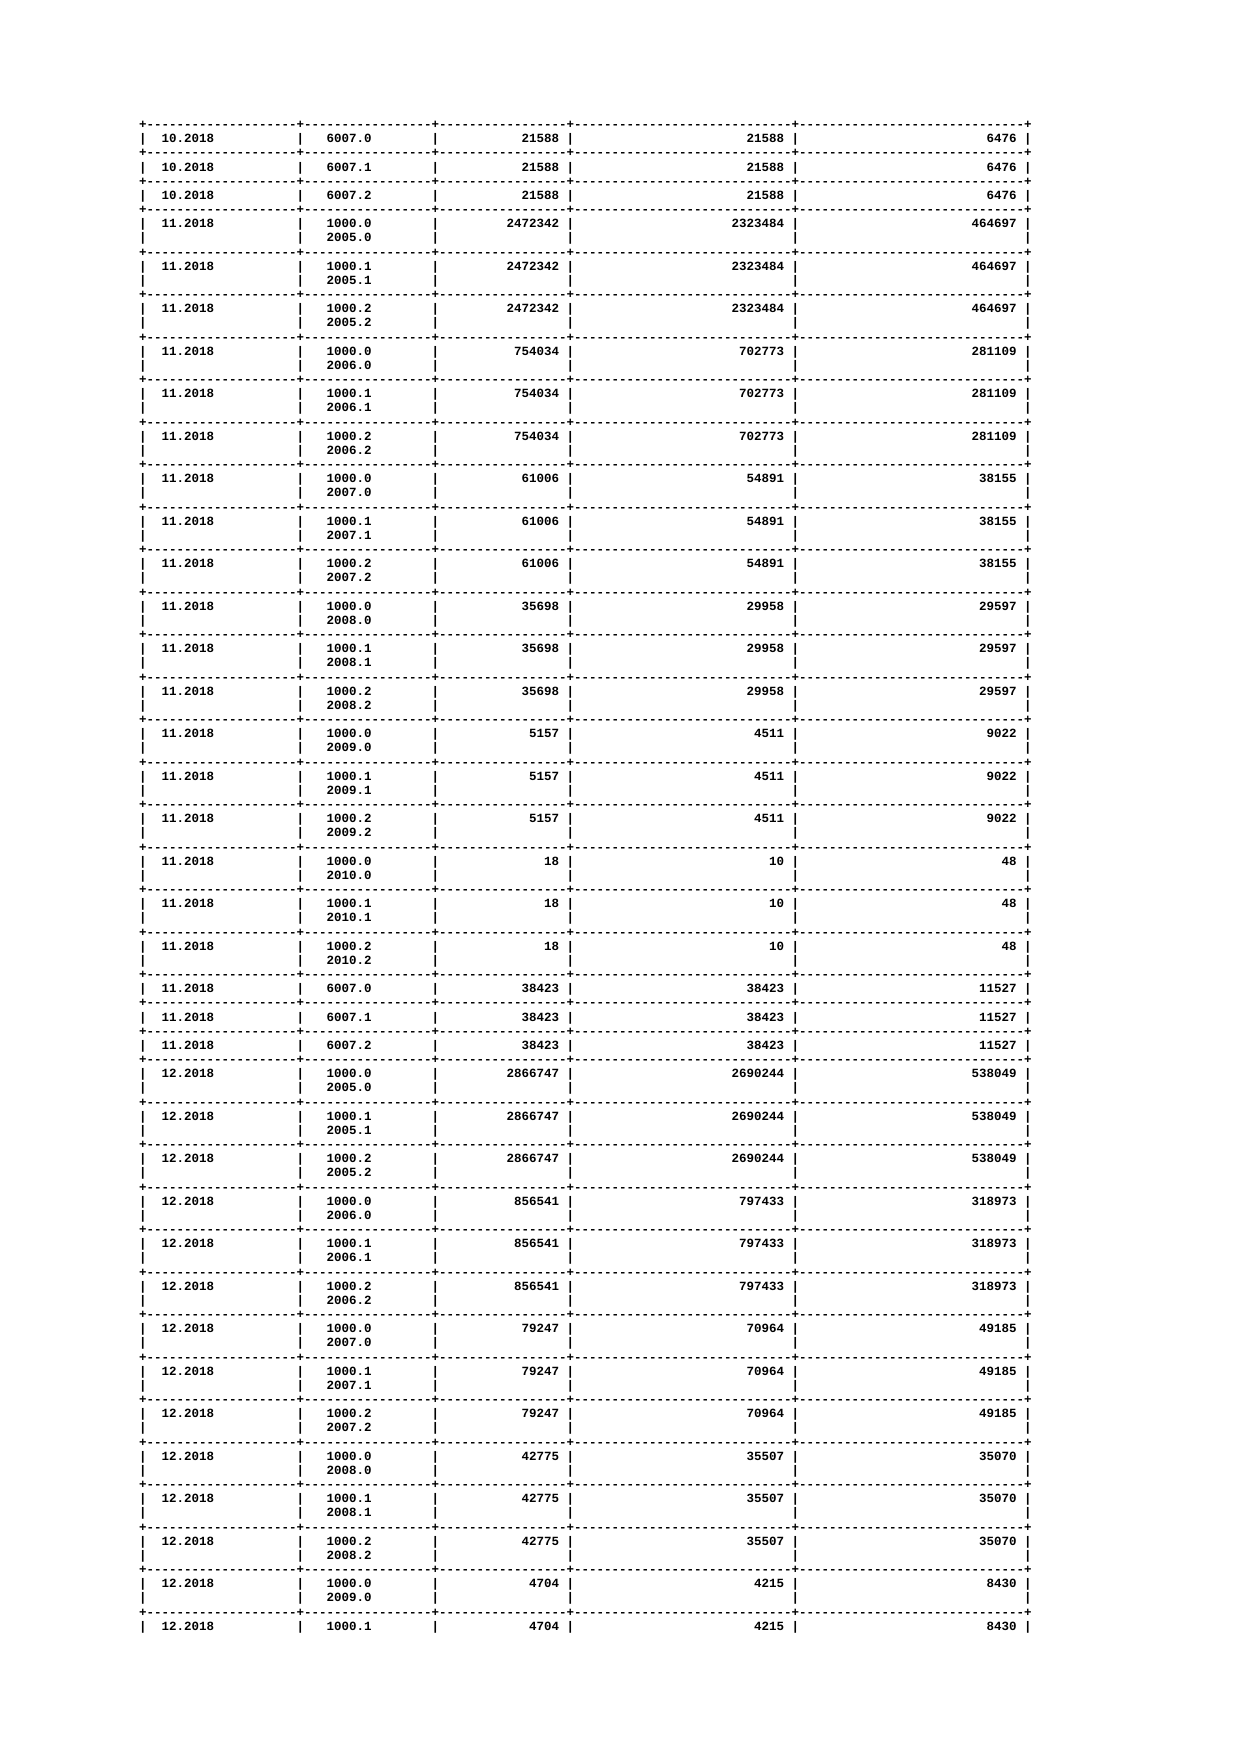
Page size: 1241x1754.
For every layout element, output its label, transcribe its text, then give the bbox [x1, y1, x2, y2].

text +--------------------+-----------------+-----------------+-----------------------------+------------------------------+ [139, 1521, 1101, 1535]
text | 11.2018 | 1000.0 | 5157 | 4511 | 9022 | [139, 727, 1101, 741]
text | | 2005.0 | | | | [139, 231, 1101, 246]
text | 11.2018 | 1000.2 | 2472342 | 2323484 | 464697 | [139, 302, 1101, 316]
text +--------------------+-----------------+-----------------+-----------------------------+------------------------------+ [139, 1351, 1101, 1365]
text | 12.2018 | 1000.1 | 2866747 | 2690244 | 538049 | [139, 1110, 1101, 1124]
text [139, 146, 1101, 161]
text +--------------------+-----------------+-----------------+-----------------------------+------------------------------+ [139, 331, 1101, 345]
text | | 2008.1 | | | | [139, 1506, 1101, 1521]
text | | 2009.0 | | | | [139, 1591, 1101, 1606]
text | 11.2018 | 1000.2 | 61006 | 54891 | 38155 | [139, 557, 1101, 571]
text | | 2005.2 | | | | [139, 1166, 1101, 1181]
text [139, 118, 1101, 132]
text | | 2007.2 | | | | [139, 1421, 1101, 1436]
text +--------------------+-----------------+-----------------+-----------------------------+------------------------------+ [139, 586, 1101, 600]
text | 11.2018 | 1000.2 | 18 | 10 | 48 | [139, 940, 1101, 954]
text | 11.2018 | 1000.0 | 2472342 | 2323484 | 464697 | [139, 217, 1101, 231]
text +--------------------+-----------------+-----------------+-----------------------------+------------------------------+ [139, 1266, 1101, 1280]
text | 11.2018 | 1000.0 | 61006 | 54891 | 38155 | [139, 472, 1101, 486]
text +--------------------+-----------------+-----------------+-----------------------------+------------------------------+ [139, 756, 1101, 770]
text | 11.2018 | 1000.1 | 754034 | 702773 | 281109 | [139, 387, 1101, 401]
text +--------------------+-----------------+-----------------+-----------------------------+------------------------------+ [139, 798, 1101, 812]
text +--------------------+-----------------+-----------------+-----------------------------+------------------------------+ [139, 671, 1101, 685]
text +--------------------+-----------------+-----------------+-----------------------------+------------------------------+ [139, 996, 1101, 1011]
text +--------------------+-----------------+-----------------+-----------------------------+------------------------------+ [139, 1393, 1101, 1407]
text | | 2010.2 | | | | [139, 954, 1101, 968]
text | 10.2018 | 6007.1 | 21588 | 21588 | 6476 | [139, 161, 1101, 175]
text +--------------------+-----------------+-----------------+-----------------------------+------------------------------+ [139, 1563, 1101, 1577]
text +--------------------+-----------------+-----------------+-----------------------------+------------------------------+ [139, 501, 1101, 515]
text | 11.2018 | 1000.1 | 2472342 | 2323484 | 464697 | [139, 260, 1101, 274]
text +--------------------+-----------------+-----------------+-----------------------------+------------------------------+ [139, 543, 1101, 557]
text | | 2007.2 | | | | [139, 571, 1101, 586]
text | 11.2018 | 1000.1 | 18 | 10 | 48 | [139, 897, 1101, 911]
text +--------------------+-----------------+-----------------+-----------------------------+------------------------------+ [139, 416, 1101, 430]
text | 12.2018 | 1000.0 | 2866747 | 2690244 | 538049 | [139, 1067, 1101, 1081]
text +--------------------+-----------------+-----------------+-----------------------------+------------------------------+ [139, 1138, 1101, 1152]
text | | 2008.0 | | | | [139, 1464, 1101, 1478]
text | 12.2018 | 1000.2 | 2866747 | 2690244 | 538049 | [139, 1152, 1101, 1166]
text +--------------------+-----------------+-----------------+-----------------------------+------------------------------+ [139, 1096, 1101, 1110]
text | 12.2018 | 1000.2 | 42775 | 35507 | 35070 | [139, 1535, 1101, 1549]
text +--------------------+-----------------+-----------------+-----------------------------+------------------------------+ [139, 288, 1101, 302]
text | | 2005.1 | | | | [139, 274, 1101, 288]
text | 11.2018 | 1000.2 | 35698 | 29958 | 29597 | [139, 685, 1101, 699]
text +--------------------+-----------------+-----------------+-----------------------------+------------------------------+ [139, 883, 1101, 897]
text | | 2005.0 | | | | [139, 1081, 1101, 1096]
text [139, 1606, 1101, 1620]
text | | 2007.0 | | | | [139, 486, 1101, 501]
text +--------------------+-----------------+-----------------+-----------------------------+------------------------------+ [139, 203, 1101, 217]
text | 11.2018 | 1000.2 | 5157 | 4511 | 9022 | [139, 812, 1101, 826]
text | | 2005.1 | | | | [139, 1124, 1101, 1138]
text | 12.2018 | 1000.2 | 79247 | 70964 | 49185 | [139, 1407, 1101, 1421]
text | 11.2018 | 1000.0 | 35698 | 29958 | 29597 | [139, 600, 1101, 614]
text | 10.2018 | 6007.0 | 21588 | 21588 | 6476 | [139, 132, 1101, 146]
text +--------------------+-----------------+-----------------+-----------------------------+------------------------------+ [139, 1223, 1101, 1237]
text | 11.2018 | 1000.2 | 754034 | 702773 | 281109 | [139, 430, 1101, 444]
text | | 2009.1 | | | | [139, 784, 1101, 798]
text | | 2006.0 | | | | [139, 359, 1101, 373]
text +--------------------+-----------------+-----------------+-----------------------------+------------------------------+ [139, 1478, 1101, 1492]
text +--------------------+-----------------+-----------------+-----------------------------+------------------------------+ [139, 968, 1101, 982]
text | 12.2018 | 1000.0 | 4704 | 4215 | 8430 | [139, 1577, 1101, 1591]
text +--------------------+-----------------+-----------------+-----------------------------+------------------------------+ [139, 458, 1101, 472]
text +--------------------+-----------------+-----------------+-----------------------------+------------------------------+ [139, 628, 1101, 642]
text | | 2007.0 | | | | [139, 1336, 1101, 1351]
text | | 2009.0 | | | | [139, 741, 1101, 756]
text +--------------------+-----------------+-----------------+-----------------------------+------------------------------+ [139, 1025, 1101, 1039]
text | 12.2018 | 1000.0 | 79247 | 70964 | 49185 | [139, 1322, 1101, 1336]
text | | 2006.1 | | | | [139, 1251, 1101, 1266]
text | 11.2018 | 1000.1 | 35698 | 29958 | 29597 | [139, 642, 1101, 656]
text | 11.2018 | 6007.1 | 38423 | 38423 | 11527 | [139, 1011, 1101, 1025]
text | 12.2018 | 1000.1 | 42775 | 35507 | 35070 | [139, 1492, 1101, 1506]
text | | 2008.1 | | | | [139, 656, 1101, 671]
text +--------------------+-----------------+-----------------+-----------------------------+------------------------------+ [139, 175, 1101, 189]
text | | 2009.2 | | | | [139, 826, 1101, 841]
text | 12.2018 | 1000.2 | 856541 | 797433 | 318973 | [139, 1280, 1101, 1294]
text | | 2008.2 | | | | [139, 1549, 1101, 1563]
text | | 2007.1 | | | | [139, 529, 1101, 543]
text | | 2005.2 | | | | [139, 316, 1101, 331]
text +--------------------+-----------------+-----------------+-----------------------------+------------------------------+ [139, 841, 1101, 855]
text +--------------------+-----------------+-----------------+-----------------------------+------------------------------+ [139, 926, 1101, 940]
text | 10.2018 | 6007.2 | 21588 | 21588 | 6476 | [139, 189, 1101, 203]
text +--------------------+-----------------+-----------------+-----------------------------+------------------------------+ [139, 1436, 1101, 1450]
text | 12.2018 | 1000.1 | 4704 | 4215 | 8430 | [139, 1620, 1101, 1634]
text | | 2006.1 | | | | [139, 401, 1101, 416]
text +--------------------+-----------------+-----------------+-----------------------------+------------------------------+ [139, 713, 1101, 727]
text | 12.2018 | 1000.0 | 42775 | 35507 | 35070 | [139, 1450, 1101, 1464]
text | | 2007.1 | | | | [139, 1379, 1101, 1393]
text | | 2006.2 | | | | [139, 1294, 1101, 1308]
text +--------------------+-----------------+-----------------+-----------------------------+------------------------------+ [139, 1181, 1101, 1195]
text +--------------------+-----------------+-----------------+-----------------------------+------------------------------+ [139, 1053, 1101, 1067]
text | 11.2018 | 1000.1 | 61006 | 54891 | 38155 | [139, 515, 1101, 529]
text | | 2008.0 | | | | [139, 614, 1101, 628]
text +--------------------+-----------------+-----------------+-----------------------------+------------------------------+ [139, 1308, 1101, 1322]
text | | 2006.0 | | | | [139, 1209, 1101, 1223]
text +--------------------+-----------------+-----------------+-----------------------------+------------------------------+ [139, 373, 1101, 387]
text | 11.2018 | 6007.2 | 38423 | 38423 | 11527 | [139, 1039, 1101, 1053]
text | 12.2018 | 1000.1 | 856541 | 797433 | 318973 | [139, 1237, 1101, 1251]
text | 11.2018 | 6007.0 | 38423 | 38423 | 11527 | [139, 982, 1101, 996]
text +--------------------+-----------------+-----------------+-----------------------------+------------------------------+ [139, 246, 1101, 260]
text | | 2010.0 | | | | [139, 869, 1101, 883]
text | 11.2018 | 1000.0 | 754034 | 702773 | 281109 | [139, 345, 1101, 359]
text | | 2010.1 | | | | [139, 911, 1101, 926]
text | | 2008.2 | | | | [139, 699, 1101, 713]
text | | 2006.2 | | | | [139, 444, 1101, 458]
text | 12.2018 | 1000.1 | 79247 | 70964 | 49185 | [139, 1365, 1101, 1379]
text | 11.2018 | 1000.0 | 18 | 10 | 48 | [139, 855, 1101, 869]
text | 12.2018 | 1000.0 | 856541 | 797433 | 318973 | [139, 1195, 1101, 1209]
text | 11.2018 | 1000.1 | 5157 | 4511 | 9022 | [139, 770, 1101, 784]
